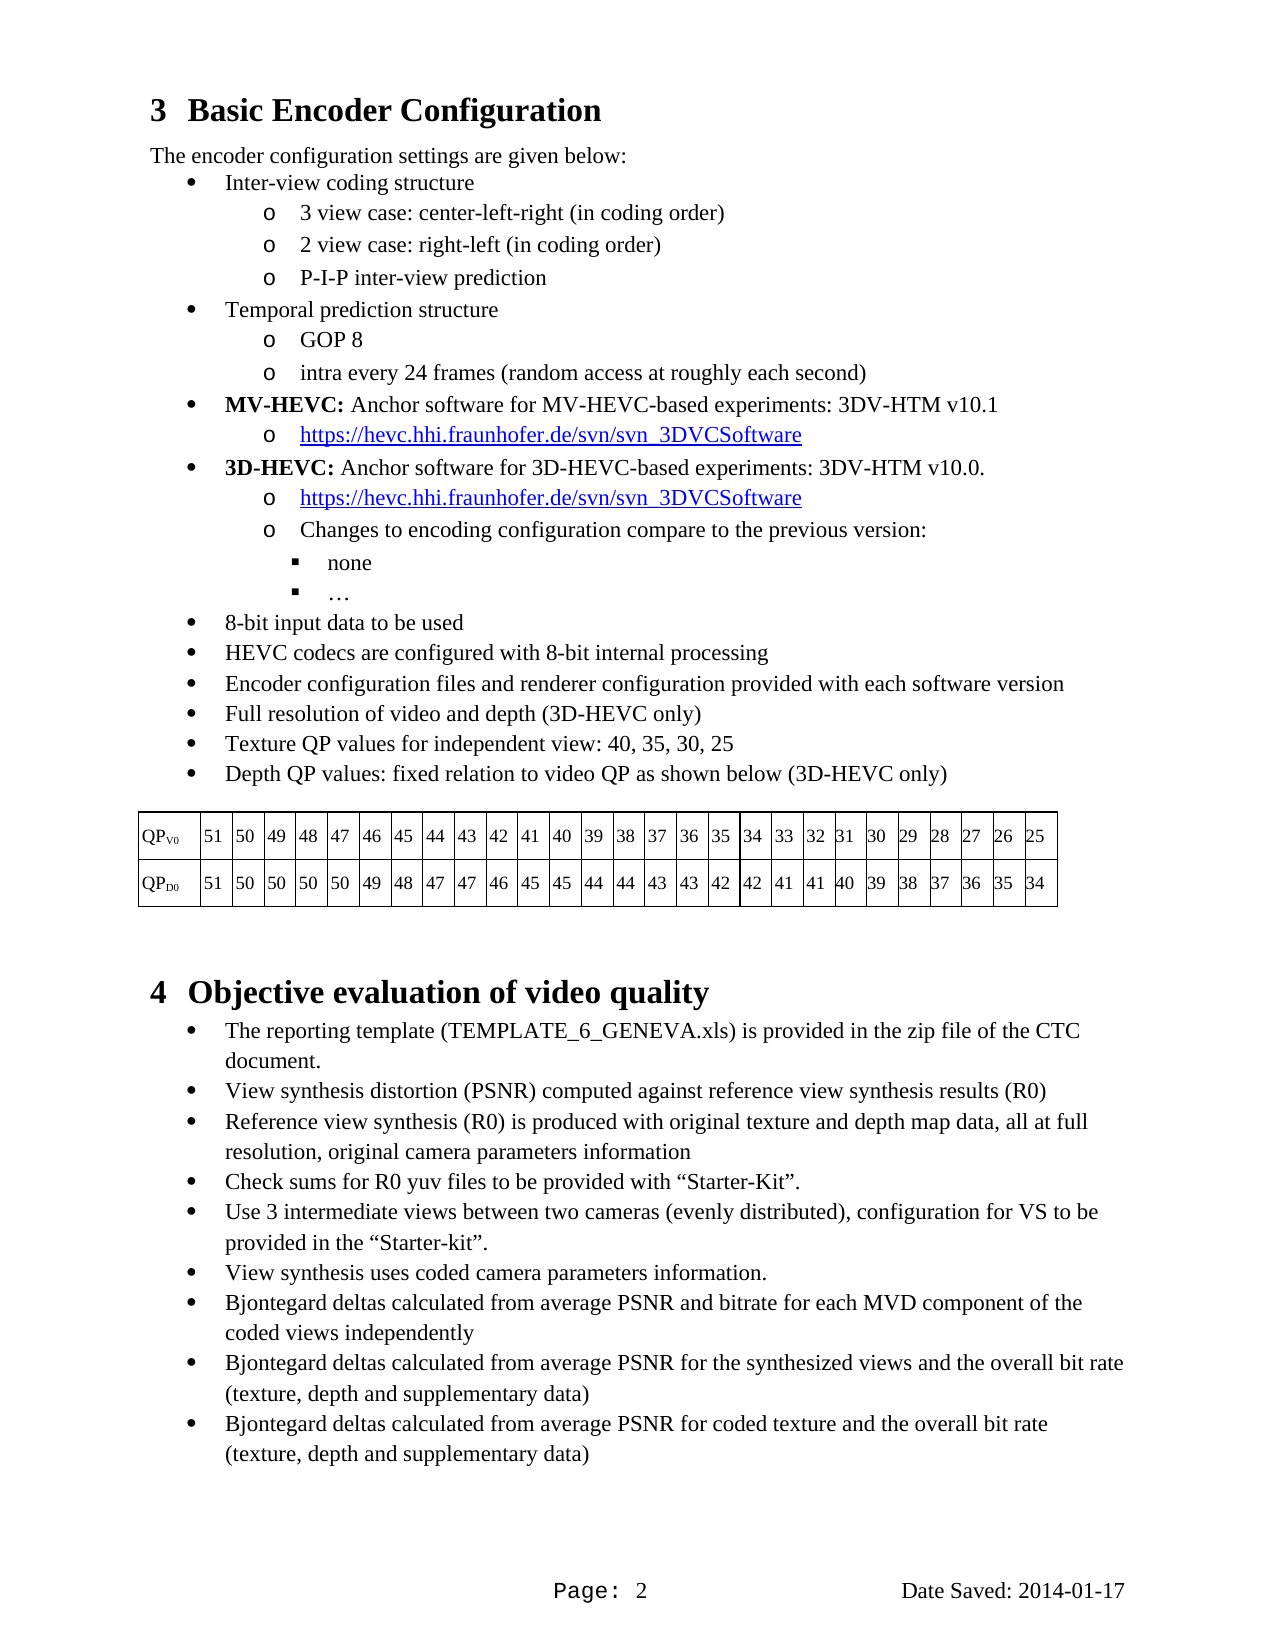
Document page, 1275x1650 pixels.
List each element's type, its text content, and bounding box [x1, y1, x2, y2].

table_header 40 [550, 813, 581, 859]
table_cell 49 [360, 860, 391, 906]
table_header 42 [487, 813, 517, 859]
table_header 51 [201, 813, 232, 859]
table_header 34 [741, 813, 771, 859]
list GOP 8 [262, 326, 1125, 355]
table_header 36 [677, 813, 708, 859]
table_header 32 [804, 813, 835, 859]
table_cell 34 [1026, 860, 1057, 906]
table_header 35 [709, 813, 739, 859]
table_header 29 [899, 813, 930, 859]
table_header 37 [645, 813, 676, 859]
list Full resolution of video and depth (3D-HEVC only) [187, 700, 1125, 726]
list View synthesis uses coded camera parameters information. [187, 1259, 1125, 1285]
table_cell 43 [645, 860, 676, 906]
list Reference view synthesis (R0) is produced with original texture and depth map data, all at full resolution, original camera parameters information [187, 1108, 1125, 1164]
table_header QPV0 [139, 813, 200, 859]
table_cell 41 [772, 860, 803, 906]
table_header 30 [867, 813, 898, 859]
list https://hevc.hhi.fraunhofer.de/svn/svn_3DVCSoftware [262, 484, 1125, 512]
list HEVC codecs are configured with 8-bit internal processing [187, 639, 1125, 666]
table_cell 35 [994, 860, 1025, 906]
list Texture QP values for independent view: 40, 35, 30, 25 [187, 730, 1125, 756]
list MV-HEVC: Anchor software for MV-HEVC-based experiments: 3DV-HTM v10.1 [187, 391, 1125, 418]
table_header 43 [455, 813, 486, 859]
table_cell 50 [328, 860, 359, 906]
list Changes to encoding configuration compare to the previous version: [262, 516, 1125, 545]
list Bjontegard deltas calculated from average PSNR for the synthesized views and the overall bit rate (texture, depth and supplementary data) [187, 1349, 1125, 1406]
list Bjontegard deltas calculated from average PSNR and bitrate for each MVD component of the coded views independently [187, 1289, 1125, 1346]
table_header 41 [518, 813, 549, 859]
list The reporting template (TEMPLATE_6_GENEVA.xls) is provided in the zip file of the CTC document. [187, 1017, 1125, 1074]
table_cell 46 [487, 860, 517, 906]
list Bjontegard deltas calculated from average PSNR for coded texture and the overall bit rate (texture, depth and supplementary data) [187, 1410, 1125, 1466]
table_cell 44 [614, 860, 644, 906]
list intra every 24 frames (random access at roughly each second) [262, 359, 1125, 387]
table_cell 42 [709, 860, 739, 906]
list https://hevc.hhi.fraunhofer.de/svn/svn_3DVCSoftware [262, 421, 1125, 450]
table_header 48 [296, 813, 327, 859]
table_header 28 [931, 813, 961, 859]
table_header 46 [360, 813, 391, 859]
table_cell 44 [582, 860, 613, 906]
table_header 27 [962, 813, 993, 859]
table_cell 41 [804, 860, 835, 906]
table_header 47 [328, 813, 359, 859]
table_cell 37 [931, 860, 961, 906]
table_header 38 [614, 813, 644, 859]
subtitle Objective evaluation of video quality [150, 972, 1125, 1011]
list Use 3 intermediate views between two cameras (evenly distributed), configuration for VS to be provided in the “Starter-kit”. [187, 1198, 1125, 1255]
table_cell 43 [677, 860, 708, 906]
table_cell QPD0 [139, 860, 200, 906]
subtitle Basic Encoder Configuration [150, 90, 1125, 128]
table_header 39 [582, 813, 613, 859]
table_cell 36 [962, 860, 993, 906]
list Depth QP values: fixed relation to video QP as shown below (3D-HEVC only) [187, 760, 1125, 787]
list 2 view case: right-left (in coding order) [262, 231, 1125, 260]
list 3 view case: center-left-right (in coding order) [262, 199, 1125, 227]
table_cell 42 [741, 860, 771, 906]
table_cell 38 [899, 860, 930, 906]
table_cell 51 [201, 860, 232, 906]
table_header 49 [265, 813, 295, 859]
list P-I-P inter-view prediction [262, 264, 1125, 292]
list Inter-view coding structure [187, 169, 1125, 195]
table_cell 40 [836, 860, 866, 906]
table_header 25 [1026, 813, 1057, 859]
list View synthesis distortion (PSNR) computed against reference view synthesis results (R0) [187, 1077, 1125, 1104]
table_header 31 [836, 813, 866, 859]
list Encoder configuration files and renderer configuration provided with each software version [187, 670, 1125, 696]
table_header 26 [994, 813, 1025, 859]
table_cell 47 [423, 860, 454, 906]
table_cell 50 [265, 860, 295, 906]
text The encoder configuration settings are given below: [150, 142, 1125, 169]
table_header 45 [392, 813, 422, 859]
table_header 44 [423, 813, 454, 859]
table_cell 48 [392, 860, 422, 906]
table_cell 39 [867, 860, 898, 906]
list 8-bit input data to be used [187, 609, 1125, 636]
list 3D-HEVC: Anchor software for 3D-HEVC-based experiments: 3DV-HTM v10.0. [187, 454, 1125, 480]
list Temporal prediction structure [187, 296, 1125, 323]
list … [290, 579, 1125, 605]
list none [290, 549, 1125, 575]
table_cell 47 [455, 860, 486, 906]
list Check sums for R0 yuv files to be provided with “Starter-Kit”. [187, 1168, 1125, 1194]
table_header 50 [233, 813, 264, 859]
table_cell 50 [296, 860, 327, 906]
table_cell 45 [518, 860, 549, 906]
table_cell 45 [550, 860, 581, 906]
table_cell 50 [233, 860, 264, 906]
table_header 33 [772, 813, 803, 859]
